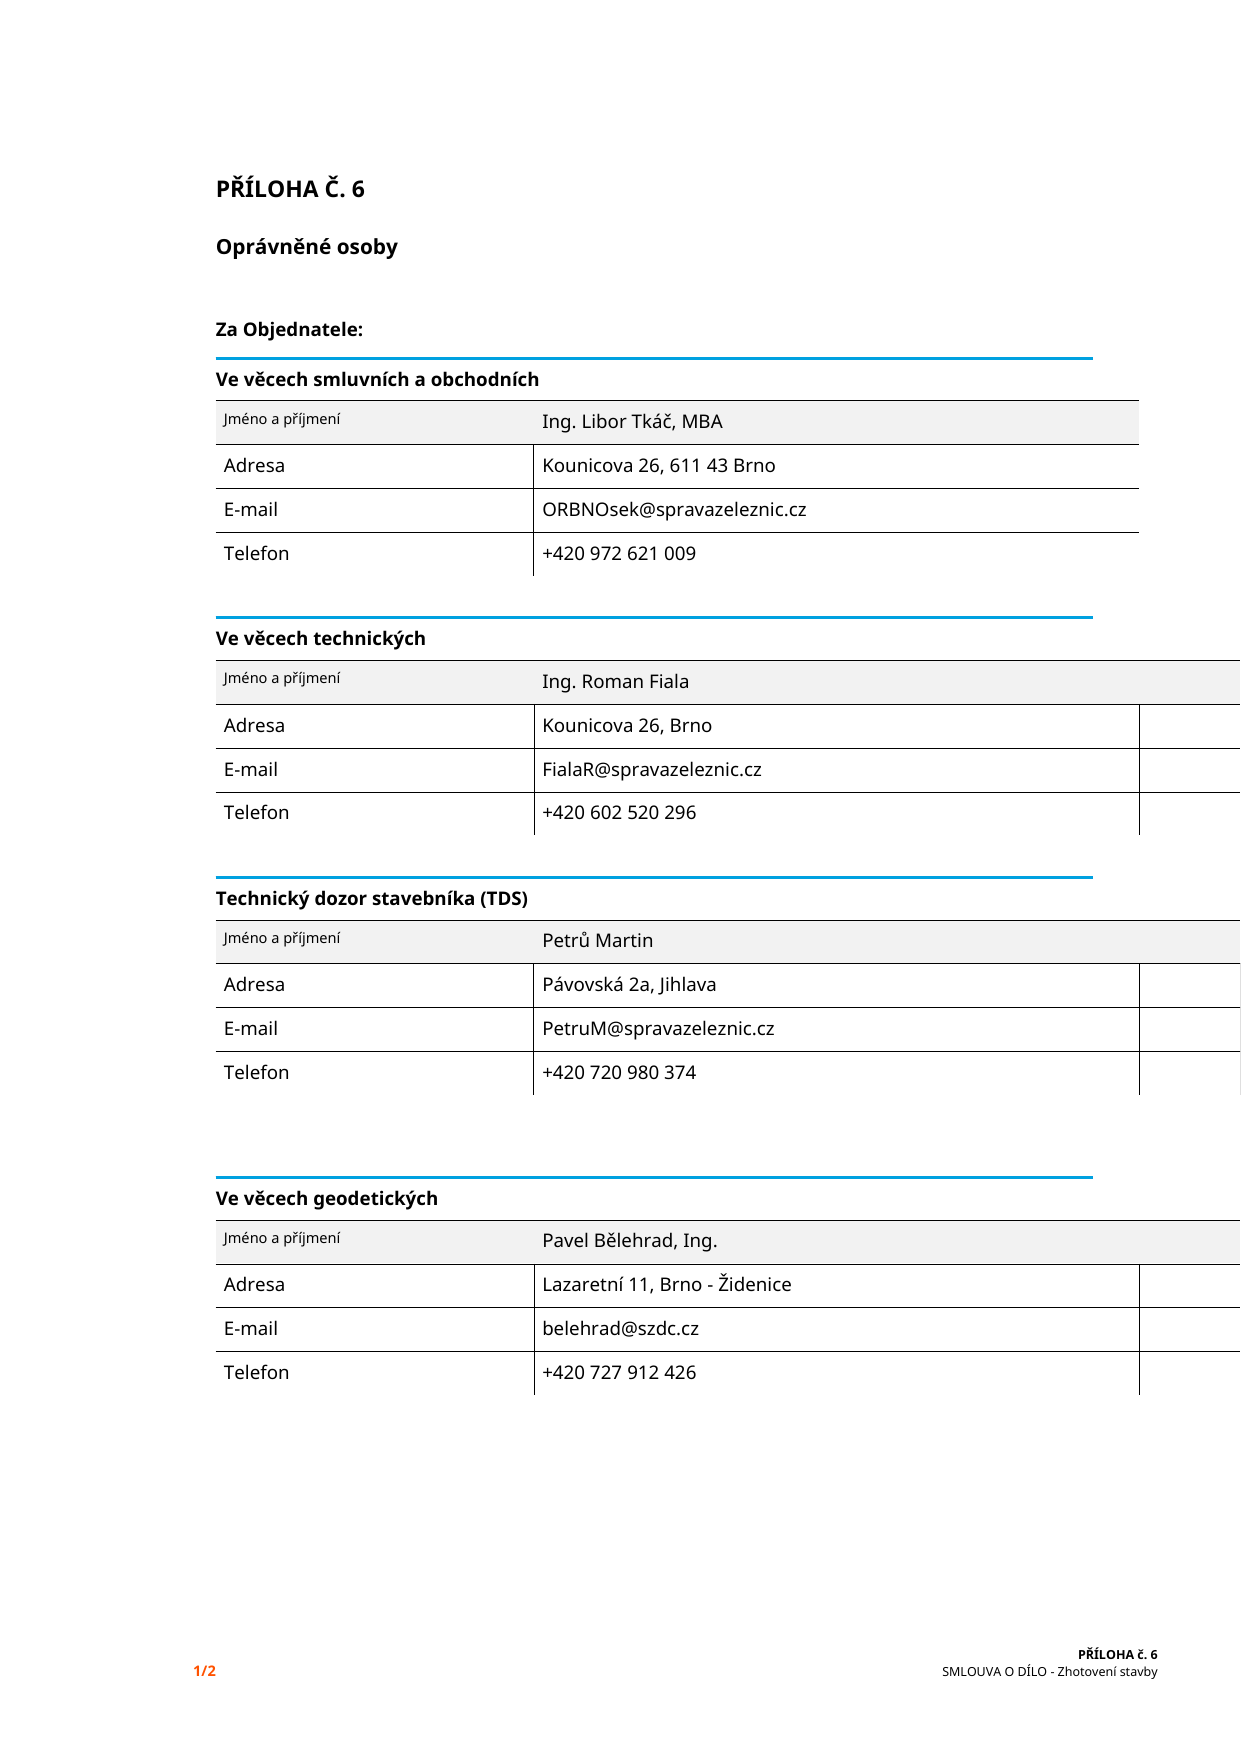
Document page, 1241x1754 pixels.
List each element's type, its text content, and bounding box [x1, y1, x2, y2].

table_header Ing. Roman Fiala [534, 661, 1139, 704]
table_cell Telefon [216, 1352, 534, 1395]
text Ve věcech geodetických [216, 1179, 1093, 1211]
table_cell [1140, 1308, 1240, 1351]
table_cell E-mail [216, 489, 533, 532]
table_header Ing. Libor Tkáč, MBA [534, 401, 1139, 444]
table_cell +420 727 912 426 [535, 1352, 1139, 1395]
table_cell belehrad@szdc.cz [535, 1308, 1139, 1351]
table_cell [1140, 1352, 1240, 1395]
table_cell [1140, 1052, 1240, 1095]
table_cell [1140, 705, 1240, 748]
table_cell Telefon [216, 533, 533, 576]
table_cell Telefon [216, 1052, 533, 1095]
table_cell Pávovská 2a, Jihlava [534, 964, 1139, 1007]
table_header Jméno a příjmení [216, 401, 534, 444]
text Oprávněné osoby [216, 232, 1093, 260]
table_header Pavel Bělehrad, Ing. [534, 1221, 1139, 1263]
text Příloha č. 6 [216, 172, 1093, 204]
table_header Petrů Martin [534, 921, 1139, 963]
table_cell Lazaretní 11, Brno - Židenice [535, 1265, 1139, 1307]
table_cell ORBNOsek@spravazeleznic.cz [534, 489, 1139, 532]
table_cell PetruM@spravazeleznic.cz [534, 1008, 1139, 1051]
table_cell [1140, 1265, 1240, 1307]
table_cell Adresa [216, 445, 533, 488]
text Ve věcech smluvních a obchodních [216, 360, 1093, 392]
table_cell Adresa [216, 1265, 534, 1307]
table_header Jméno a příjmení [216, 1221, 534, 1263]
table_cell +420 972 621 009 [534, 533, 1139, 576]
table_cell Adresa [216, 705, 534, 748]
table_header [1139, 1221, 1240, 1263]
text Za Objednatele: [216, 316, 1093, 342]
table_cell Adresa [216, 964, 533, 1007]
table_cell E-mail [216, 1308, 534, 1351]
table_cell +420 602 520 296 [535, 793, 1139, 835]
text Technický dozor stavebníka (TDS) [216, 879, 1093, 911]
table_cell [1140, 749, 1240, 791]
table_cell [1140, 964, 1240, 1007]
table_cell E-mail [216, 749, 534, 791]
table_cell Telefon [216, 793, 534, 835]
table_header Jméno a příjmení [216, 921, 534, 963]
table_cell [1140, 1008, 1240, 1051]
table_header [1139, 661, 1240, 704]
table_cell +420 720 980 374 [534, 1052, 1139, 1095]
text Ve věcech technických [216, 619, 1093, 651]
table_cell E-mail [216, 1008, 533, 1051]
table_cell Kounicova 26, 611 43 Brno [534, 445, 1139, 488]
table_cell Kounicova 26, Brno [535, 705, 1139, 748]
table_header Jméno a příjmení [216, 661, 534, 704]
table_cell [1140, 793, 1240, 835]
table_cell FialaR@spravazeleznic.cz [535, 749, 1139, 791]
table_header [1139, 921, 1240, 963]
